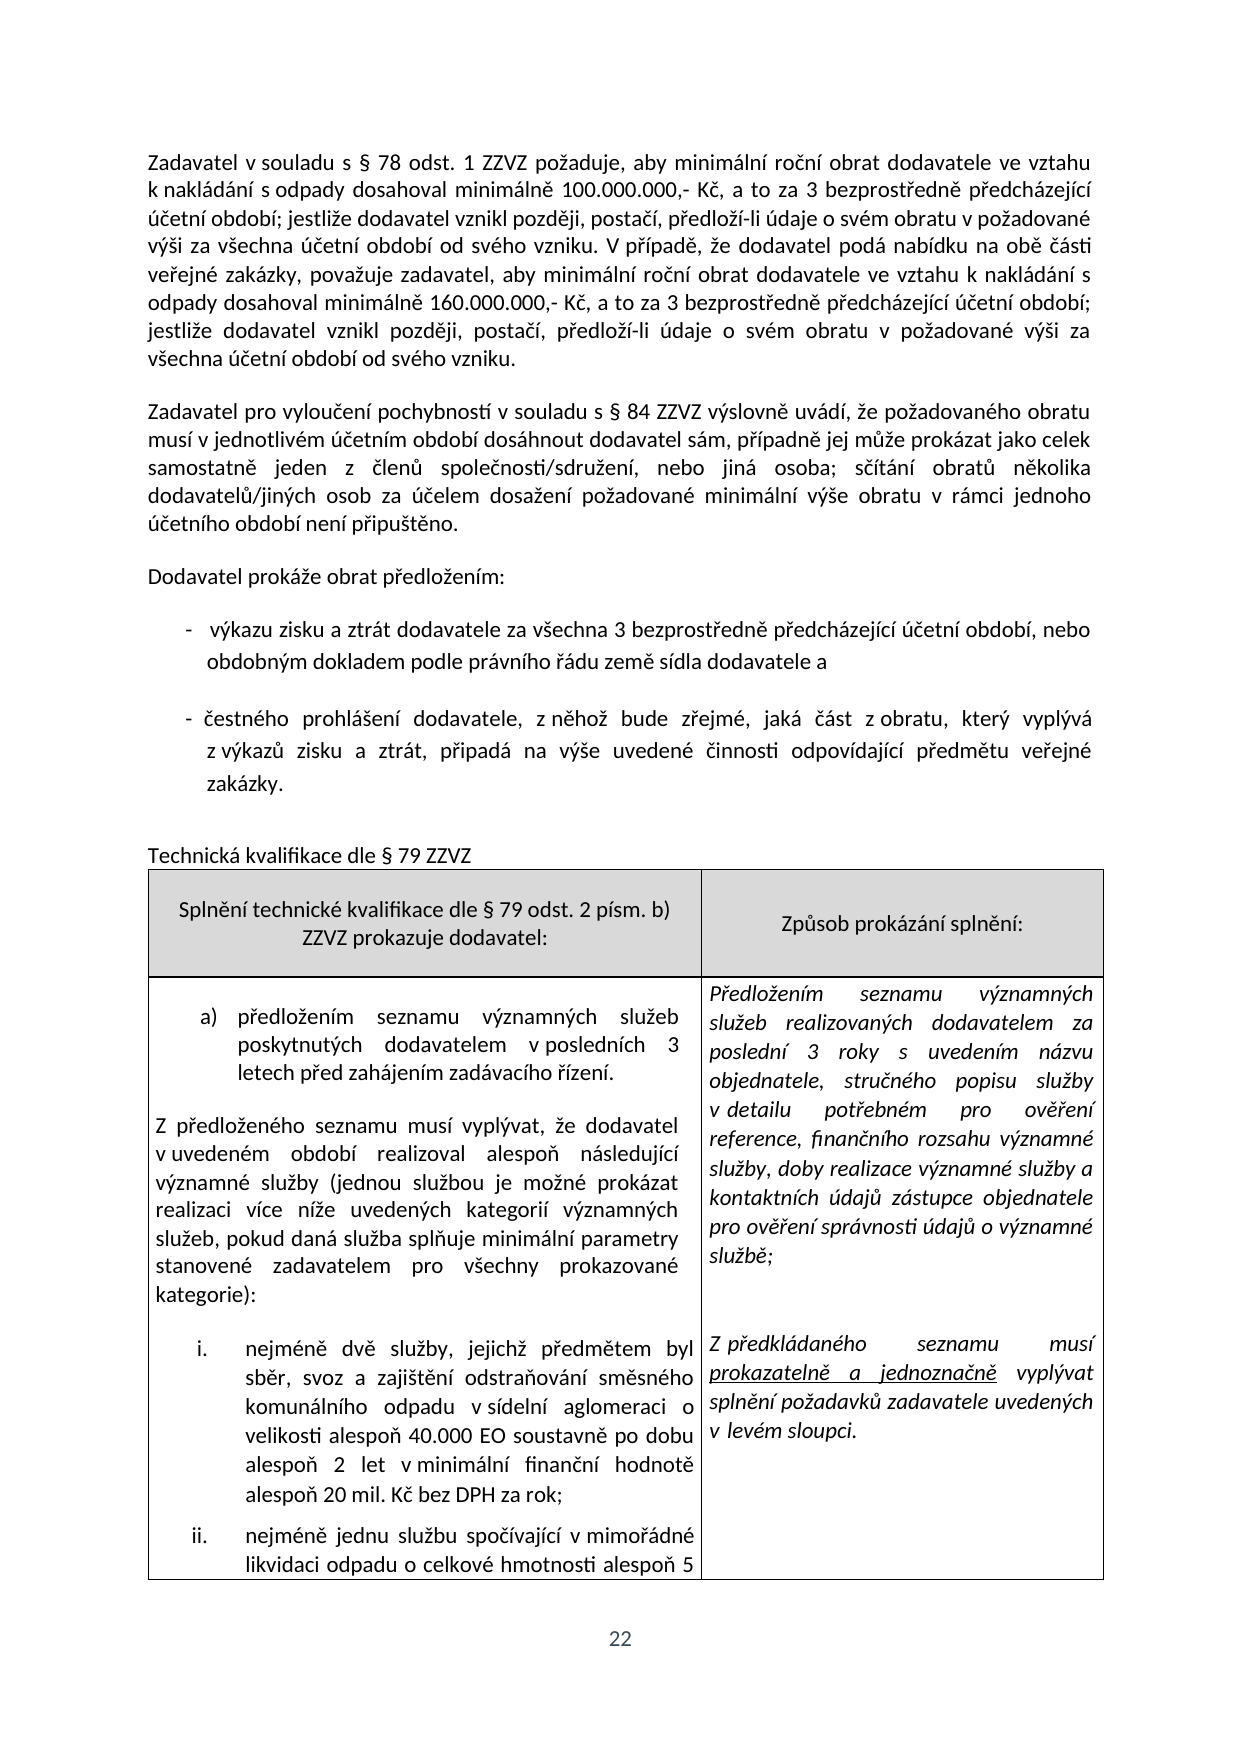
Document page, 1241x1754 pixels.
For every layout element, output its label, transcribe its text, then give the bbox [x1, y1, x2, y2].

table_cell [149, 978, 701, 1578]
text Zadavatel pro vyloučení pochybností v souladu s § 84 ZZVZ výslovně uvádí, že požadovaného obratu musí v jednotlivém účetním období dosáhnout dodavatel sám, případně jej může prokázat jako celek samostatně jeden z členů společnosti/sdružení, nebo jiná osoba; sčítání obratů několika dodavatelů/jiných osob za účelem dosažení požadované minimální výše obratu v rámci jednoho účetního období není připuštěno. [148, 397, 1093, 537]
table_header Splnění technické kvalifikace dle § 79 odst. 2 písm. b) ZZVZ prokazuje dodavatel: [149, 870, 701, 976]
text Zadavatel v souladu s § 78 odst. 1 ZZVZ požaduje, aby minimální roční obrat dodavatele ve vztahu k nakládání s odpady dosahoval minimálně 100.000.000,- Kč, a to za 3 bezprostředně předcházející účetní období; jestliže dodavatel vznikl později, postačí, předloží-li údaje o svém obratu v požadované výši za všechna účetní období od svého vzniku. V případě, že dodavatel podá nabídku na obě části veřejné zakázky, považuje zadavatel, aby minimální roční obrat dodavatele ve vztahu k nakládání s odpady dosahoval minimálně 160.000.000,- Kč, a to za 3 bezprostředně předcházející účetní období; jestliže dodavatel vznikl později, postačí, předloží-li údaje o svém obratu v požadované výši za všechna účetní období od svého vzniku. [148, 148, 1093, 372]
table_header Způsob prokázání splnění: [702, 870, 1103, 976]
list čestného prohlášení dodavatele, z něhož bude zřejmé, jaká část z obratu, který vyplývá z výkazů zisku a ztrát, připadá na výše uvedené činnosti odpovídající předmětu veřejné zakázky. [185, 704, 1093, 797]
text Technická kvalifikace dle § 79 ZZVZ [148, 841, 1093, 869]
text Dodavatel prokáže obrat předložením: [148, 562, 1093, 590]
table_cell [702, 978, 1103, 1578]
list výkazu zisku a ztrát dodavatele za všechna 3 bezprostředně předcházející účetní období, nebo obdobným dokladem podle právního řádu země sídla dodavatele a [185, 615, 1093, 675]
